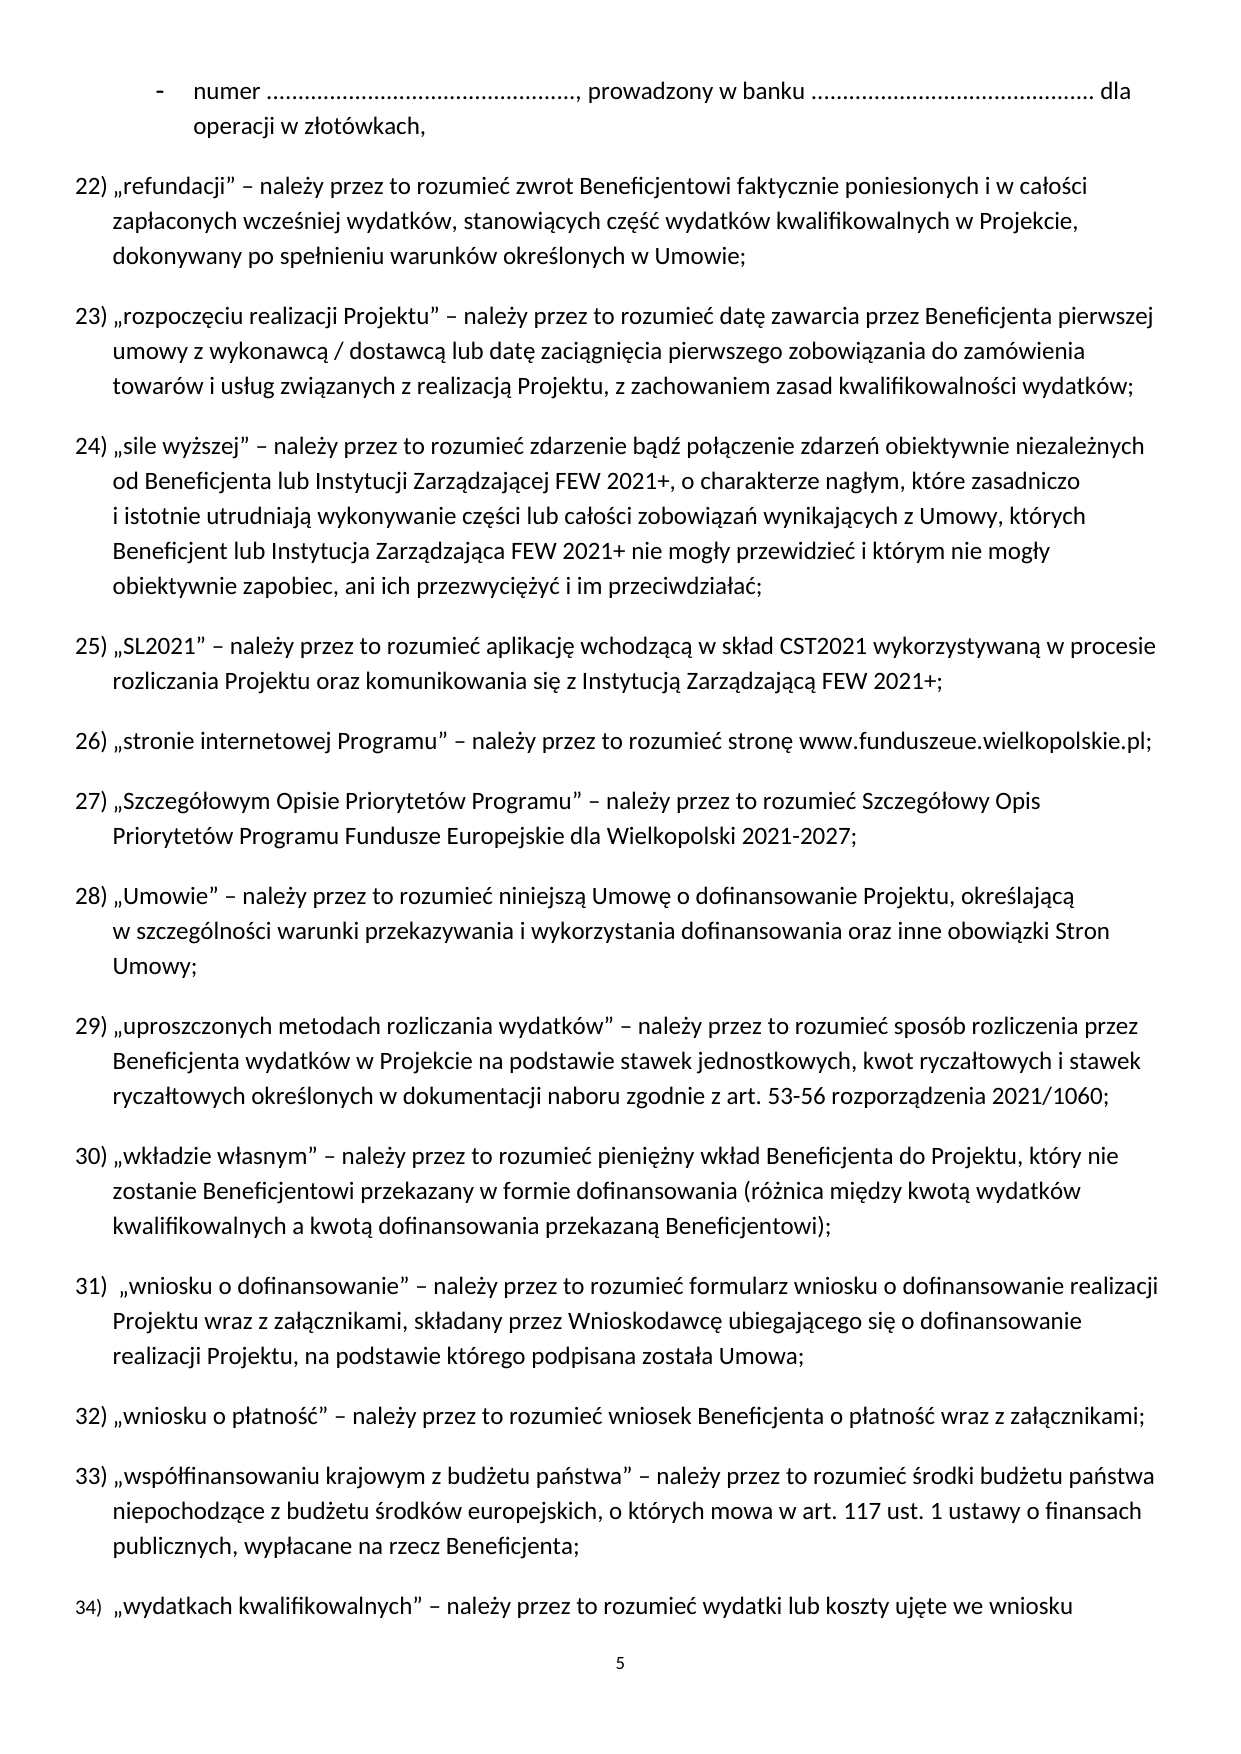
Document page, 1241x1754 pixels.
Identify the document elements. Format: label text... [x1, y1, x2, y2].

list „SL2021” – należy przez to rozumieć aplikację wchodzącą w skład CST2021 wykorzystywaną w procesie rozliczania Projektu oraz komunikowania się z Instytucją Zarządzającą FEW 2021+; [75, 630, 1165, 696]
list „wniosku o płatność” – należy przez to rozumieć wniosek Beneficjenta o płatność wraz z załącznikami; [75, 1400, 1165, 1431]
list „sile wyższej” – należy przez to rozumieć zdarzenie bądź połączenie zdarzeń obiektywnie niezależnych od Beneficjenta lub Instytucji Zarządzającej FEW 2021+, o charakterze nagłym, które zasadniczo i istotnie utrudniają wykonywanie części lub całości zobowiązań wynikających z Umowy, których Beneficjent lub Instytucja Zarządzająca FEW 2021+ nie mogły przewidzieć i którym nie mogły obiektywnie zapobiec, ani ich przezwyciężyć i im przeciwdziałać; [75, 430, 1165, 601]
list „rozpoczęciu realizacji Projektu” – należy przez to rozumieć datę zawarcia przez Beneficjenta pierwszej umowy z wykonawcą / dostawcą lub datę zaciągnięcia pierwszego zobowiązania do zamówienia towarów i usług związanych z realizacją Projektu, z zachowaniem zasad kwalifikowalności wydatków; [75, 300, 1165, 401]
list „wkładzie własnym” – należy przez to rozumieć pieniężny wkład Beneficjenta do Projektu, który nie zostanie Beneficjentowi przekazany w formie dofinansowania (różnica między kwotą wydatków kwalifikowalnych a kwotą dofinansowania przekazaną Beneficjentowi); [75, 1140, 1165, 1241]
list „współfinansowaniu krajowym z budżetu państwa” – należy przez to rozumieć środki budżetu państwa niepochodzące z budżetu środków europejskich, o których mowa w art. 117 ust. 1 ustawy o finansach publicznych, wypłacane na rzecz Beneficjenta; [75, 1460, 1165, 1561]
list numer ................................................., prowadzony w banku ............................................. dla operacji w złotówkach, [156, 75, 1165, 141]
list „uproszczonych metodach rozliczania wydatków” – należy przez to rozumieć sposób rozliczenia przez Beneficjenta wydatków w Projekcie na podstawie stawek jednostkowych, kwot ryczałtowych i stawek ryczałtowych określonych w dokumentacji naboru zgodnie z art. 53-56 rozporządzenia 2021/1060; [75, 1010, 1165, 1111]
list „Szczegółowym Opisie Priorytetów Programu” – należy przez to rozumieć Szczegółowy Opis Priorytetów Programu Fundusze Europejskie dla Wielkopolski 2021-2027; [75, 785, 1165, 851]
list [75, 1590, 1165, 1621]
list „wniosku o dofinansowanie” – należy przez to rozumieć formularz wniosku o dofinansowanie realizacji Projektu wraz z załącznikami, składany przez Wnioskodawcę ubiegającego się o dofinansowanie realizacji Projektu, na podstawie którego podpisana została Umowa; [75, 1270, 1165, 1371]
list „refundacji” – należy przez to rozumieć zwrot Beneficjentowi faktycznie poniesionych i w całości zapłaconych wcześniej wydatków, stanowiących część wydatków kwalifikowalnych w Projekcie, dokonywany po spełnieniu warunków określonych w Umowie; [75, 170, 1165, 271]
list „stronie internetowej Programu” – należy przez to rozumieć stronę www.funduszeue.wielkopolskie.pl; [75, 725, 1165, 756]
list „Umowie” – należy przez to rozumieć niniejszą Umowę o dofinansowanie Projektu, określającą w szczególności warunki przekazywania i wykorzystania dofinansowania oraz inne obowiązki Stron Umowy; [75, 880, 1165, 981]
